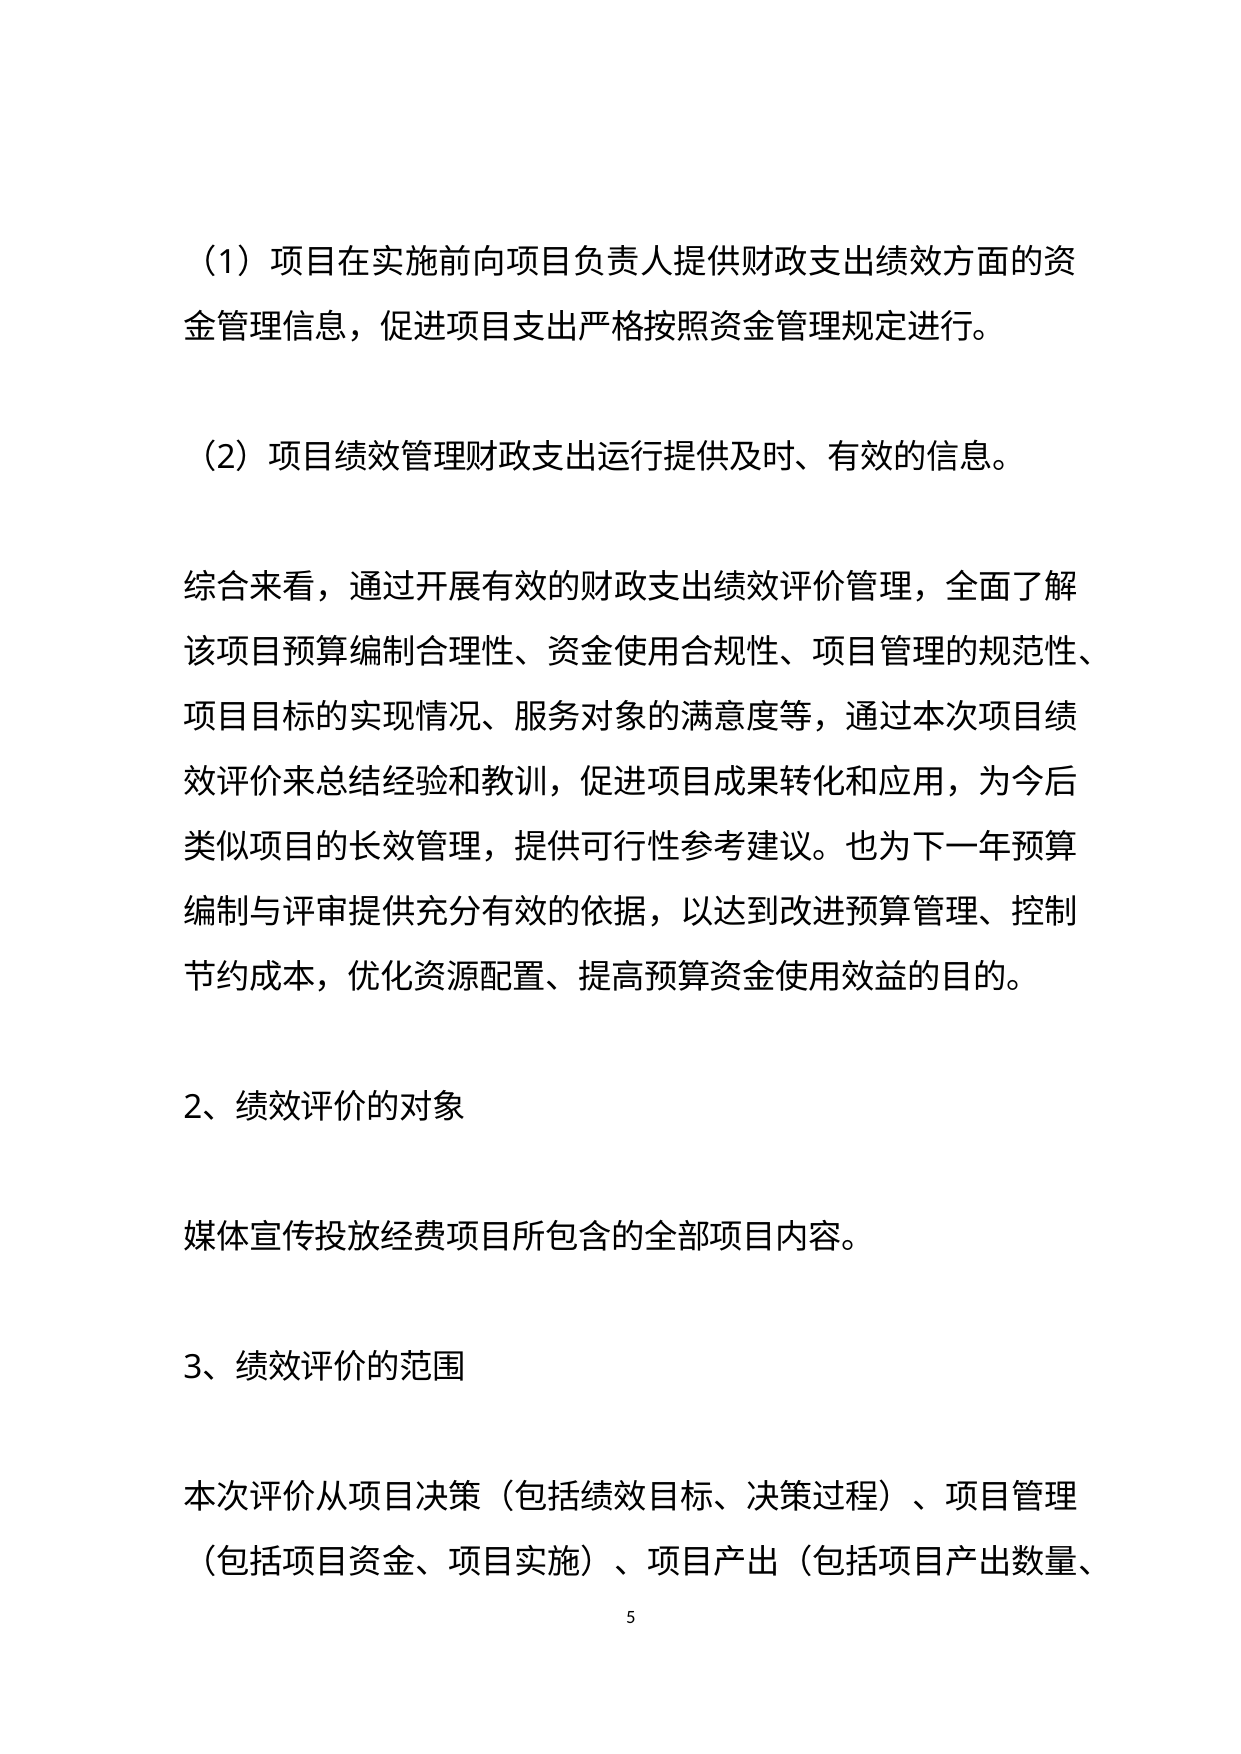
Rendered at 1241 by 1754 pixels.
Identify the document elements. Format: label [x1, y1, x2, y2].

text [183, 162, 1078, 1592]
